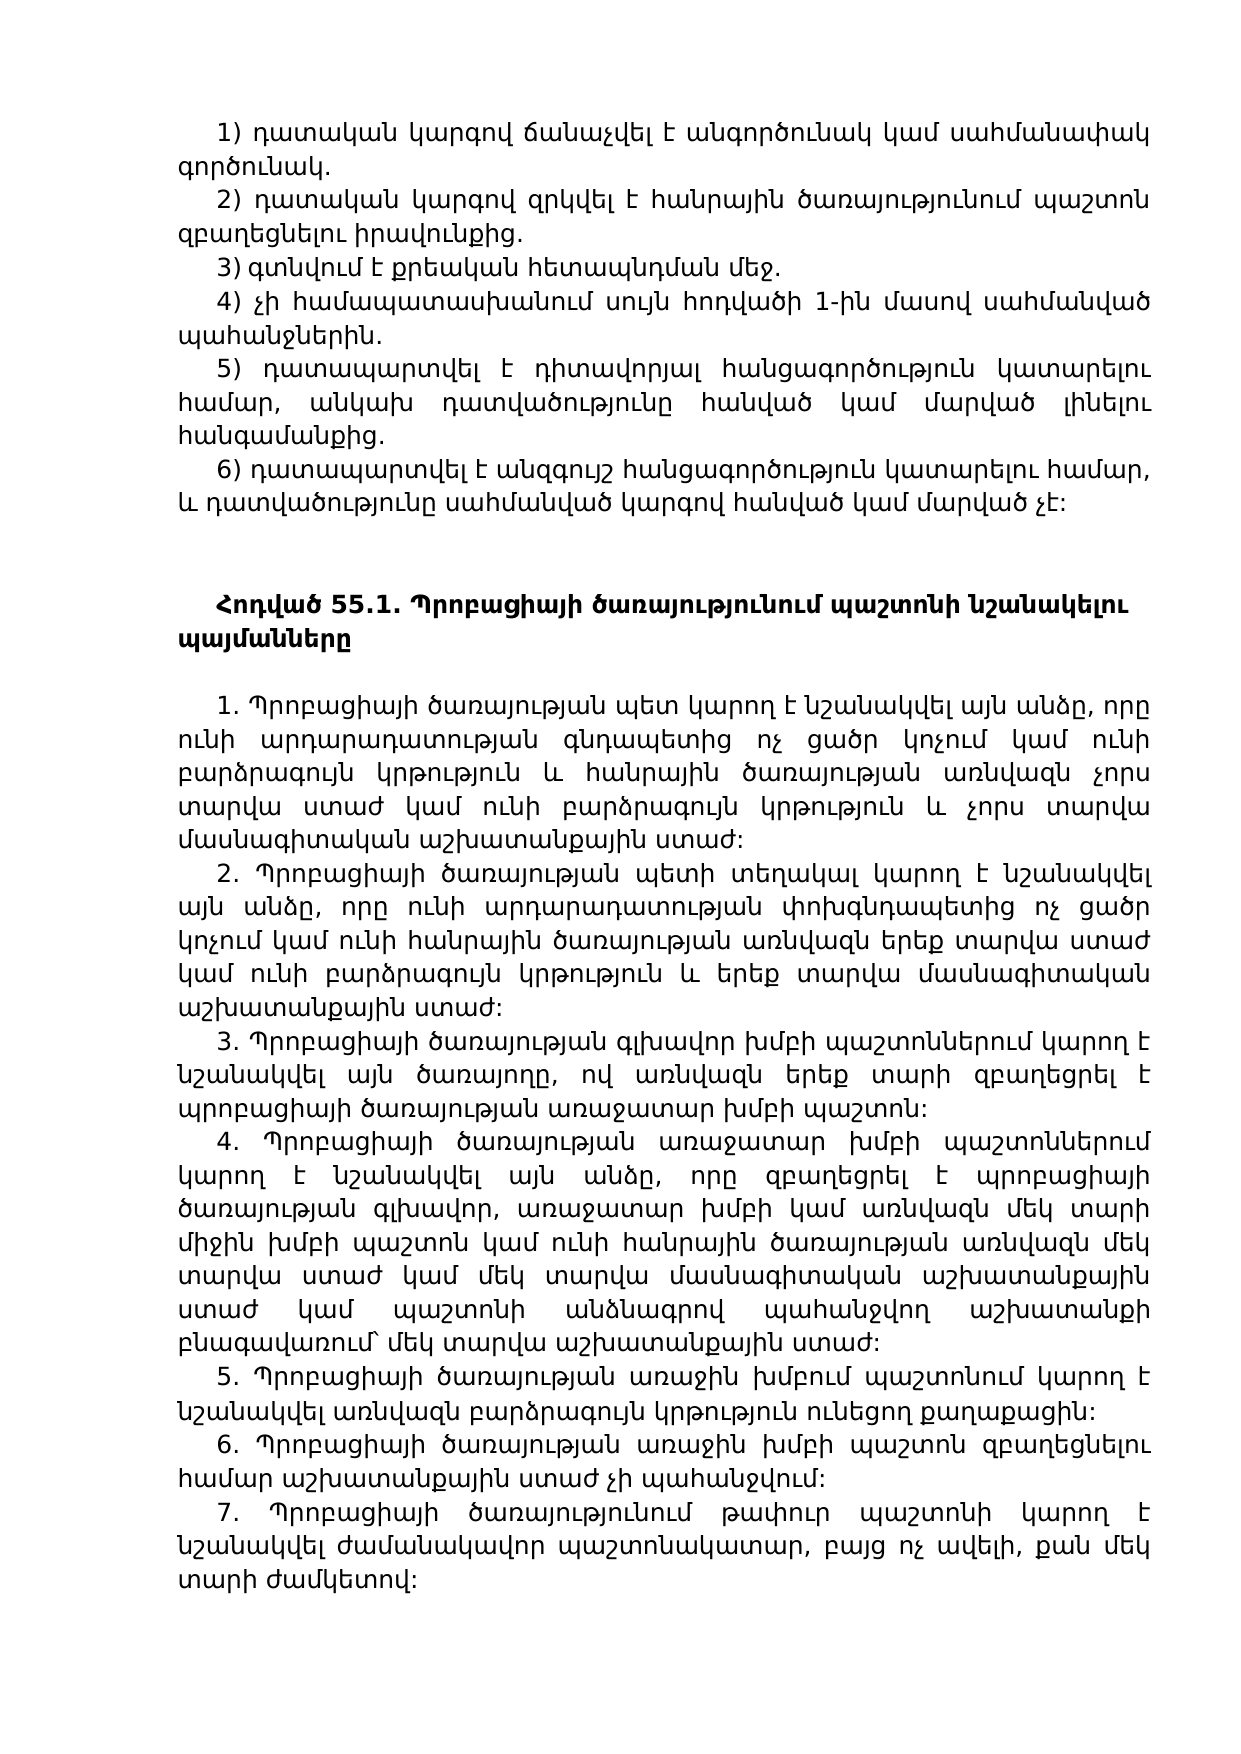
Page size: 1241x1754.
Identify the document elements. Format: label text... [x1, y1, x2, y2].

text 4. Պրոբացիայի ծառայության առաջատար խմբի պաշտոններում կարող է նշանակվել այն անձը, որը զբաղեցրել է պրոբացիայի ծառայության գլխավոր, առաջատար խմբի կամ առնվազն մեկ տարի միջին խմբի պաշտոն կամ ունի հանրային ծառայության առնվազն մեկ տարվա ստաժ կամ մեկ տարվա մասնագիտական աշխատանքային ստաժ կամ պաշտոնի անձնագրով պահանջվող աշխատանքի բնագավառում՝ մեկ տարվա աշխատանքային ստաժ: [177, 1127, 1152, 1358]
text 5) դատապարտվել է դիտավորյալ հանցագործություն կատարելու համար, անկախ դատվածությունը հանված կամ մարված լինելու հանգամանքից. [177, 354, 1152, 451]
text 1. Պրոբացիայի ծառայության պետ կարող է նշանակվել այն անձը, որը ունի արդարադատության գնդապետից ոչ ցածր կոչում կամ ունի բարձրագույն կրթություն և հանրային ծառայության առնվազն չորս տարվա ստաժ կամ ունի բարձրագույն կրթություն և չորս տարվա մասնագիտական աշխատանքային ստաժ: [177, 691, 1152, 854]
text 1) դատական կարգով ճանաչվել է անգործունակ կամ սահմանափակ գործունակ. [177, 118, 1152, 181]
text 5. Պրոբացիայի ծառայության առաջին խմբում պաշտոնում կարող է նշանակվել առնվազն բարձրագույն կրթություն ունեցող քաղաքացին: [177, 1362, 1152, 1426]
text 6. Պրոբացիայի ծառայության առաջին խմբի պաշտոն զբաղեցնելու համար աշխատանքային ստաժ չի պահանջվում: [177, 1431, 1152, 1493]
text 2) դատական կարգով զրկվել է հանրային ծառայությունում պաշտոն զբաղեցնելու իրավունքից. [177, 185, 1152, 248]
text 4) չի համապատասխանում սույն հոդվածի 1-ին մասով սահմանված պահանջներին. [177, 287, 1152, 350]
text 7. Պրոբացիայի ծառայությունում թափուր պաշտոնի կարող է նշանակվել ժամանակավոր պաշտոնակատար, բայց ոչ ավելի, քան մեկ տարի ժամկետով: [177, 1498, 1152, 1594]
text 3) գտնվում է քրեական հետապնդման մեջ. [177, 252, 1152, 283]
text Հոդված 55.1. Պրոբացիայի ծառայությունում պաշտոնի նշանակելու պայմանները [177, 591, 1152, 653]
text 3. Պրոբացիայի ծառայության գլխավոր խմբի պաշտոններում կարող է նշանակվել այն ծառայողը, ով առնվազն երեք տարի զբաղեցրել է պրոբացիայի ծառայության առաջատար խմբի պաշտոն: [177, 1027, 1152, 1123]
text 2. Պրոբացիայի ծառայության պետի տեղակալ կարող է նշանակվել այն անձը, որը ունի արդարադատության փոխգնդապետից ոչ ցածր կոչում կամ ունի հանրային ծառայության առնվազն երեք տարվա ստաժ կամ ունի բարձրագույն կրթություն և երեք տարվա մասնագիտական աշխատանքային ստաժ: [177, 859, 1152, 1022]
text 6) դատապարտվել է անզգույշ հանցագործություն կատարելու համար, և դատվածությունը սահմանված կարգով հանված կամ մարված չէ: [177, 455, 1152, 518]
